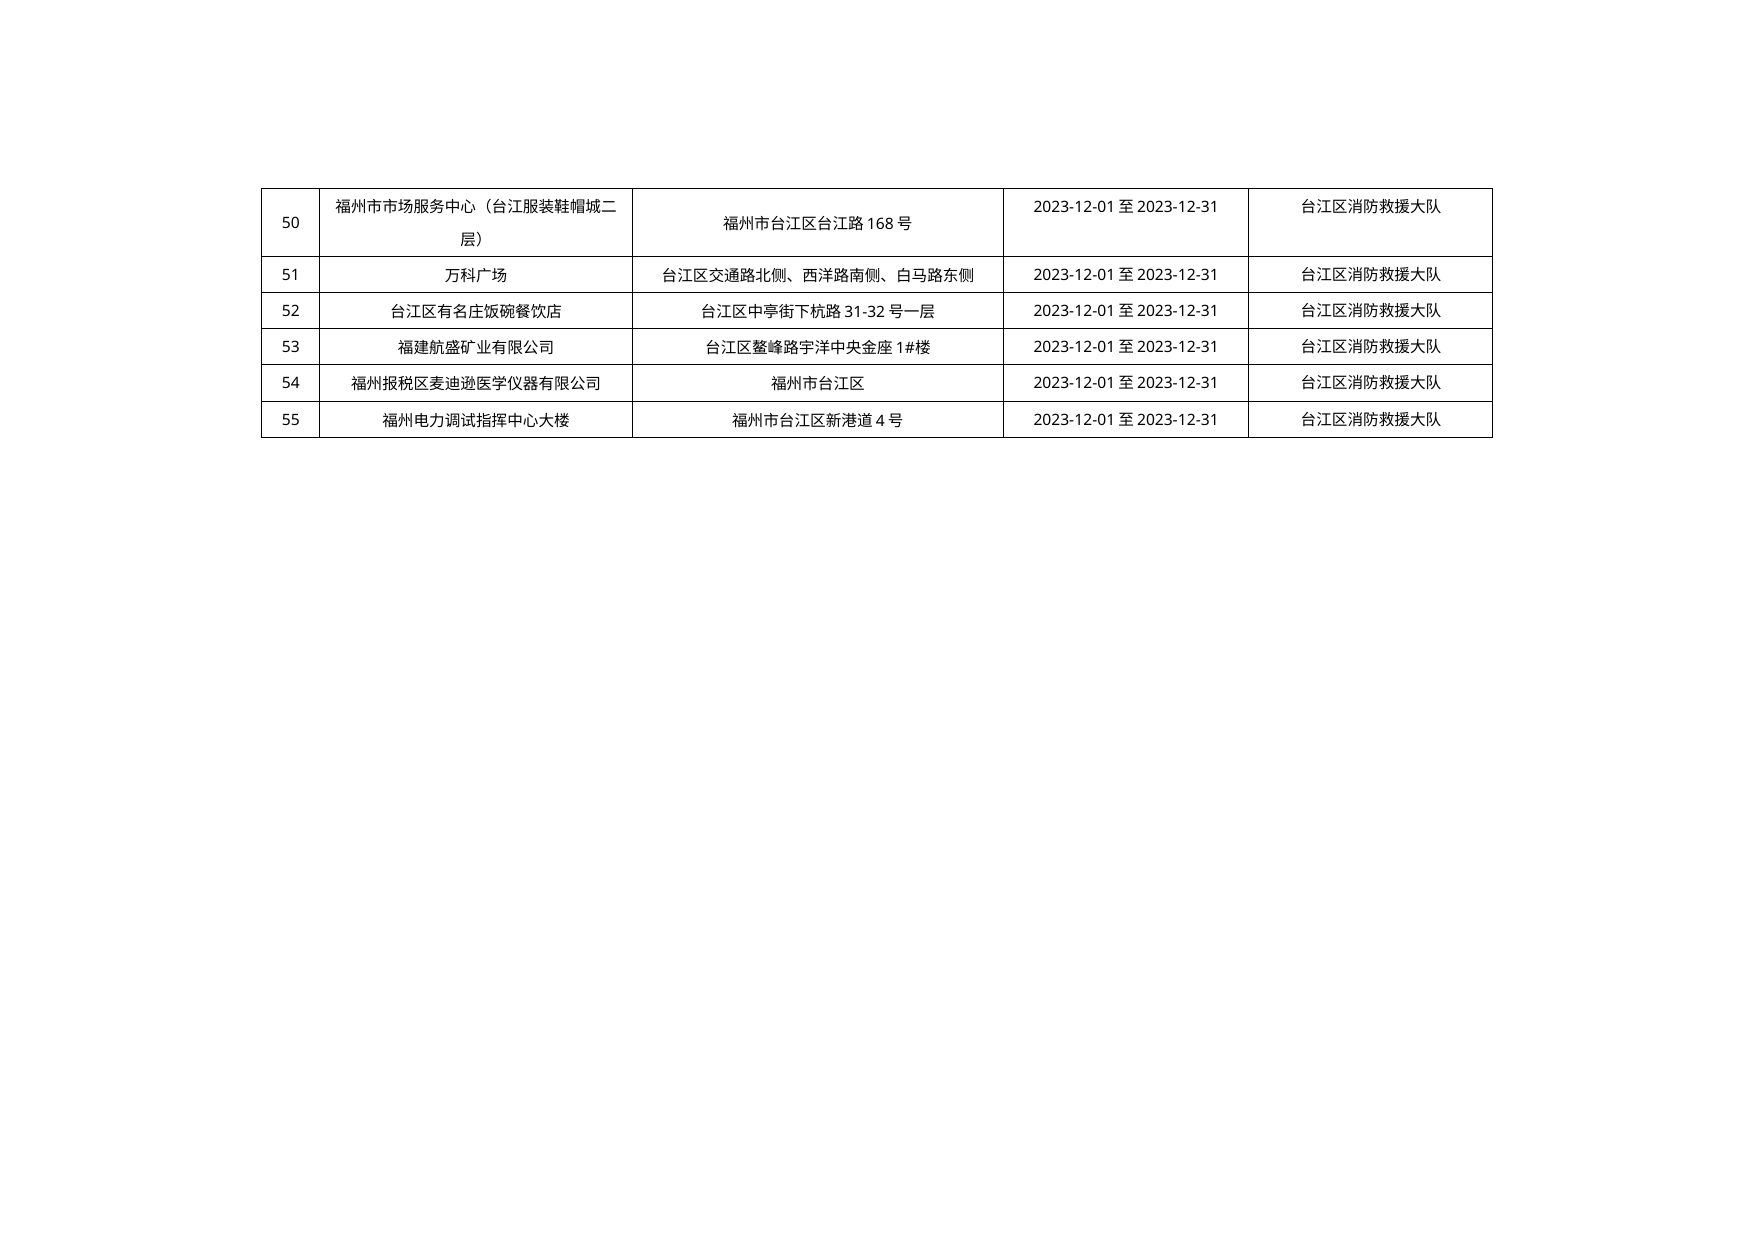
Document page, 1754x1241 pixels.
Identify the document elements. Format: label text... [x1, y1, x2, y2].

table_cell 福州报税区麦迪逊医学仪器有限公司 [320, 365, 632, 401]
table_cell 53 [262, 329, 319, 364]
table_cell 台江区中亭街下杭路31-32号一层 [633, 293, 1003, 328]
table_cell 福州电力调试指挥中心大楼 [320, 402, 632, 437]
table_cell 台江区消防救援大队 [1249, 293, 1492, 328]
table_cell 台江区有名庄饭碗餐饮店 [320, 293, 632, 328]
table_cell 51 [262, 257, 319, 292]
table_cell 台江区交通路北侧、西洋路南侧、白马路东侧 [633, 257, 1003, 292]
table_cell 福州市台江区新港道4号 [633, 402, 1003, 437]
table_cell 台江区消防救援大队 [1249, 402, 1492, 437]
table_cell 台江区消防救援大队 [1249, 329, 1492, 364]
table_cell 福州市市场服务中心（台江服装鞋帽城二层） [320, 189, 632, 256]
table_cell 50 [262, 189, 319, 256]
table_cell 万科广场 [320, 257, 632, 292]
table_cell 福州市台江区 [633, 365, 1003, 401]
table_cell 2023-12-01至2023-12-31 [1004, 402, 1248, 437]
table_cell 2023-12-01至2023-12-31 [1004, 329, 1248, 364]
table_cell 52 [262, 293, 319, 328]
table_cell 台江区鳌峰路宇洋中央金座1#楼 [633, 329, 1003, 364]
table_cell 福州市台江区台江路168号 [633, 189, 1003, 256]
table_cell 55 [262, 402, 319, 437]
table_cell 2023-12-01至2023-12-31 [1004, 365, 1248, 401]
table_cell 福建航盛矿业有限公司 [320, 329, 632, 364]
table_cell 2023-12-01至2023-12-31 [1004, 257, 1248, 292]
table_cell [1004, 189, 1248, 256]
table_cell 台江区消防救援大队 [1249, 257, 1492, 292]
table_cell 台江区消防救援大队 [1249, 189, 1492, 256]
table_cell 台江区消防救援大队 [1249, 365, 1492, 401]
table_cell 54 [262, 365, 319, 401]
table_cell 2023-12-01至2023-12-31 [1004, 293, 1248, 328]
